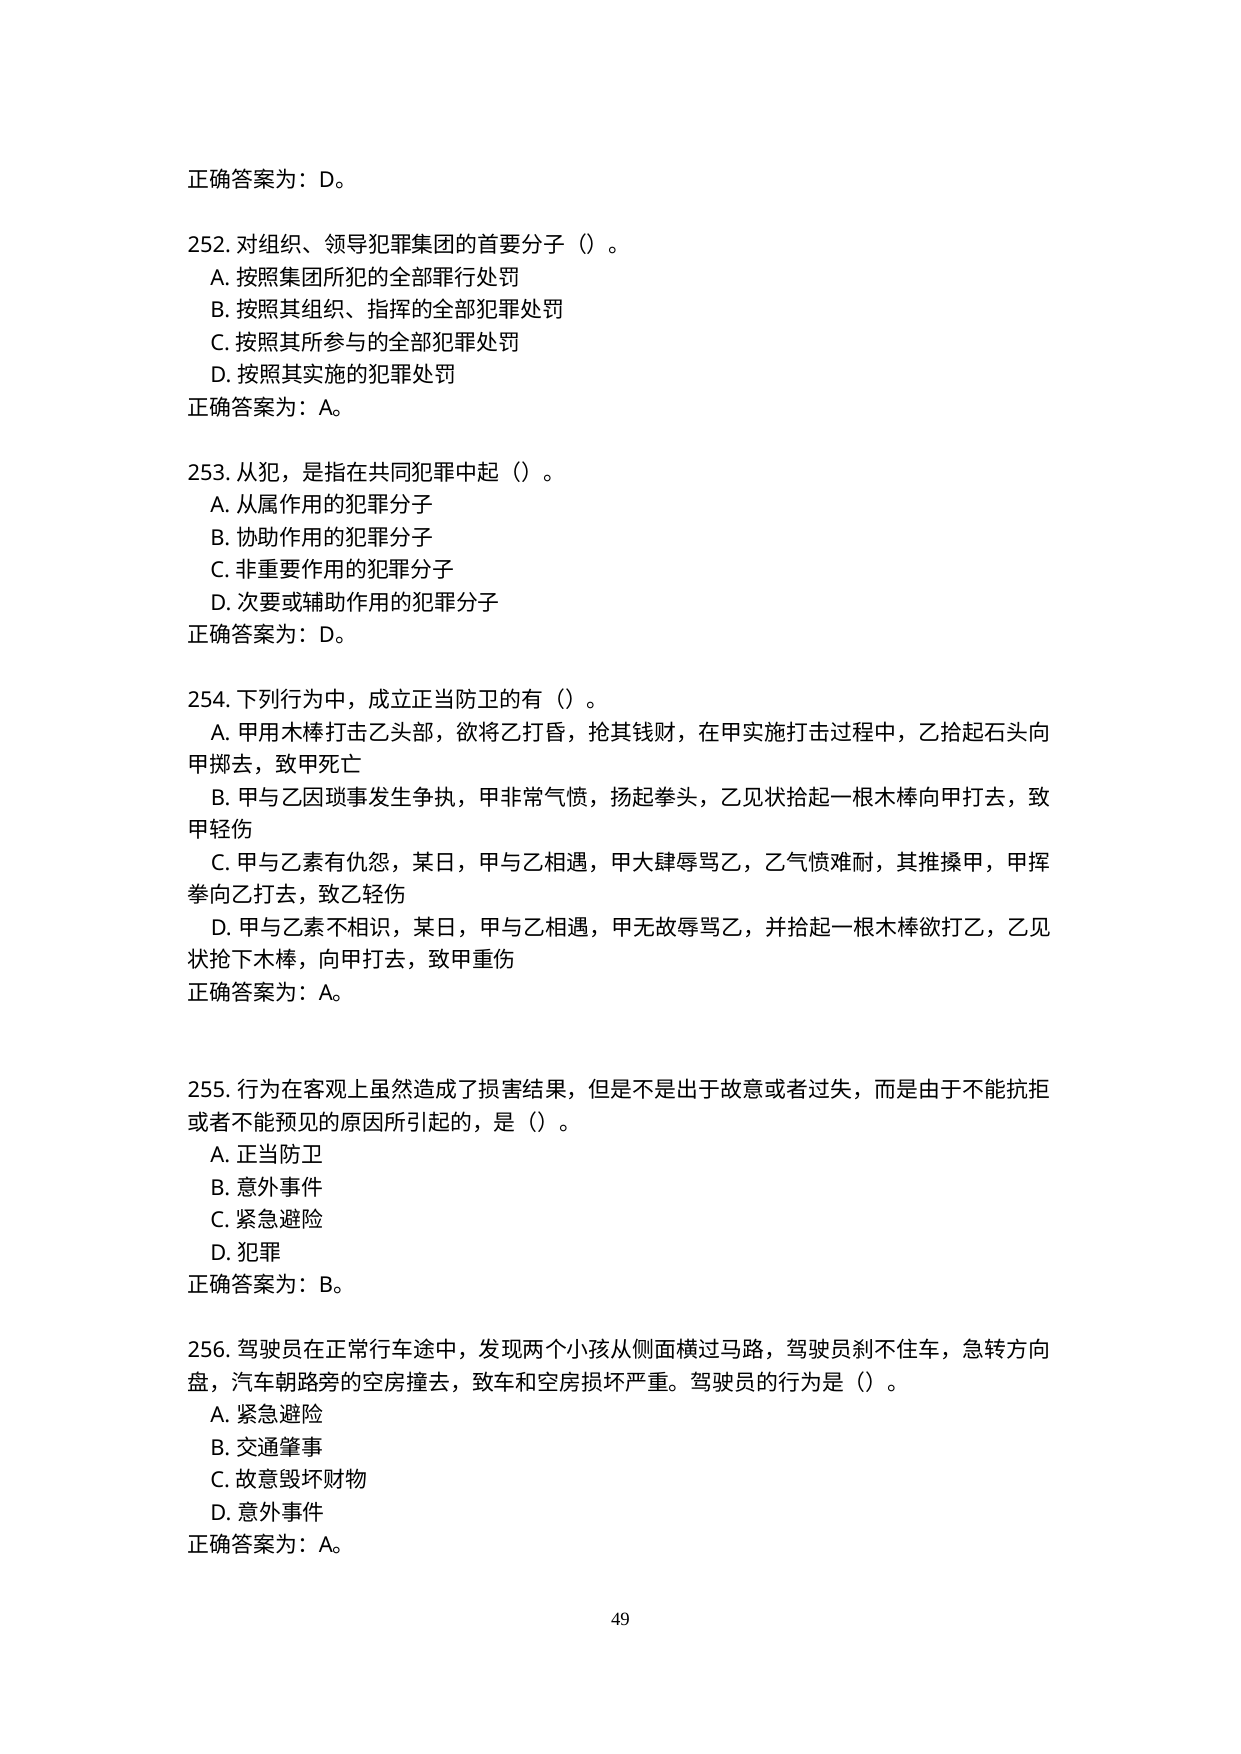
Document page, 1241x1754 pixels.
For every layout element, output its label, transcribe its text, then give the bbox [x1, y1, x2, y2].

text 正确答案为：A。 [187, 974, 1053, 1007]
text 正确答案为：A。 [187, 389, 1053, 422]
text A. 正当防卫 [187, 1137, 1053, 1169]
text C. 甲与乙素有仇怨，某日，甲与乙相遇，甲大肆辱骂乙，乙气愤难耐，其推搡甲，甲挥拳向乙打去，致乙轻伤 [187, 844, 1053, 909]
text D. 按照其实施的犯罪处罚 [187, 357, 1053, 389]
text D. 甲与乙素不相识，某日，甲与乙相遇，甲无故辱骂乙，并拾起一根木棒欲打乙，乙见状抢下木棒，向甲打去，致甲重伤 [187, 909, 1053, 974]
text 正确答案为：B。 [187, 1267, 1053, 1299]
text C. 故意毁坏财物 [187, 1462, 1053, 1494]
text A. 紧急避险 [187, 1397, 1053, 1429]
text D. 次要或辅助作用的犯罪分子 [187, 584, 1053, 617]
text B. 协助作用的犯罪分子 [187, 519, 1053, 552]
text C. 按照其所参与的全部犯罪处罚 [187, 324, 1053, 357]
text 255. 行为在客观上虽然造成了损害结果，但是不是出于故意或者过失，而是由于不能抗拒或者不能预见的原因所引起的，是（）。 [187, 1072, 1053, 1137]
text C. 紧急避险 [187, 1202, 1053, 1234]
text B. 意外事件 [187, 1169, 1053, 1202]
text A. 甲用木棒打击乙头部，欲将乙打昏，抢其钱财，在甲实施打击过程中，乙拾起石头向甲掷去，致甲死亡 [187, 714, 1053, 779]
text D. 意外事件 [187, 1494, 1053, 1527]
text B. 按照其组织、指挥的全部犯罪处罚 [187, 292, 1053, 324]
text 252. 对组织、领导犯罪集团的首要分子（）。 [187, 227, 1053, 259]
text B. 交通肇事 [187, 1429, 1053, 1462]
text 正确答案为：D。 [187, 162, 1053, 194]
text B. 甲与乙因琐事发生争执，甲非常气愤，扬起拳头，乙见状拾起一根木棒向甲打去，致甲轻伤 [187, 779, 1053, 844]
text C. 非重要作用的犯罪分子 [187, 552, 1053, 584]
text 253. 从犯，是指在共同犯罪中起（）。 [187, 454, 1053, 487]
text A. 按照集团所犯的全部罪行处罚 [187, 259, 1053, 292]
text A. 从属作用的犯罪分子 [187, 487, 1053, 519]
text 正确答案为：D。 [187, 617, 1053, 649]
text 256. 驾驶员在正常行车途中，发现两个小孩从侧面横过马路，驾驶员刹不住车，急转方向盘，汽车朝路旁的空房撞去，致车和空房损坏严重。驾驶员的行为是（）。 [187, 1332, 1053, 1397]
text 254. 下列行为中，成立正当防卫的有（）。 [187, 682, 1053, 714]
text D. 犯罪 [187, 1234, 1053, 1267]
text 正确答案为：A。 [187, 1527, 1053, 1559]
